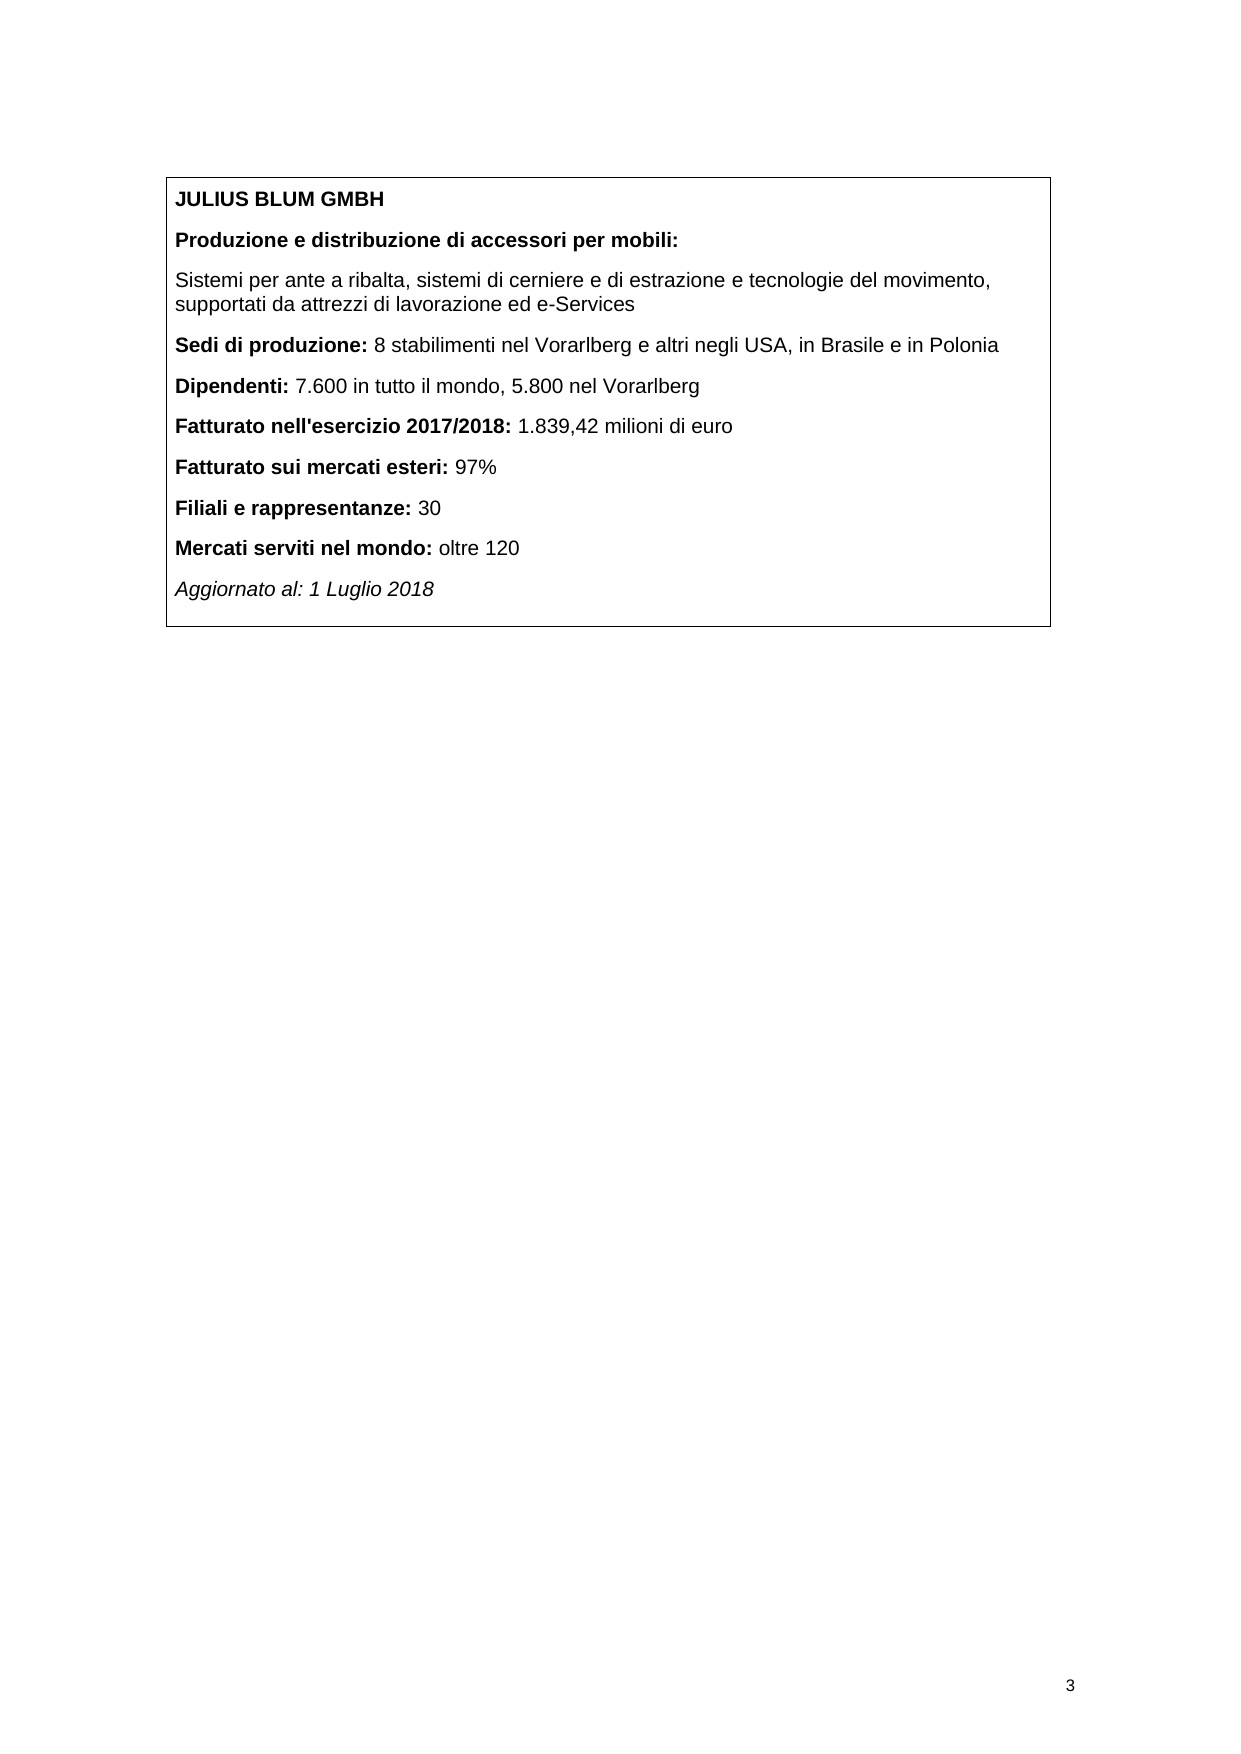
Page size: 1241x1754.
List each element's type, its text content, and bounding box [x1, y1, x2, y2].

table_header JULIUS BLUM GMBH Produzione e distribuzione di accessori per mobili: Sistemi per ante a ribalta, sistemi di cerniere e di estrazione e tecnologie del movimento, supportati da attrezzi di lavorazione ed e-Services Sedi di produzione: 8 stabilimenti nel Vorarlberg e altri negli USA, in Brasile e in Polonia Dipendenti: 7.600 in tutto il mondo, 5.800 nel Vorarlberg Fatturato nell'esercizio 2017/2018: 1.839,42 milioni di euro Fatturato sui mercati esteri: 97% Filiali e rappresentanze: 30 Mercati serviti nel mondo: oltre 120 Aggiornato al: 1 Luglio 2018 [167, 178, 1050, 626]
